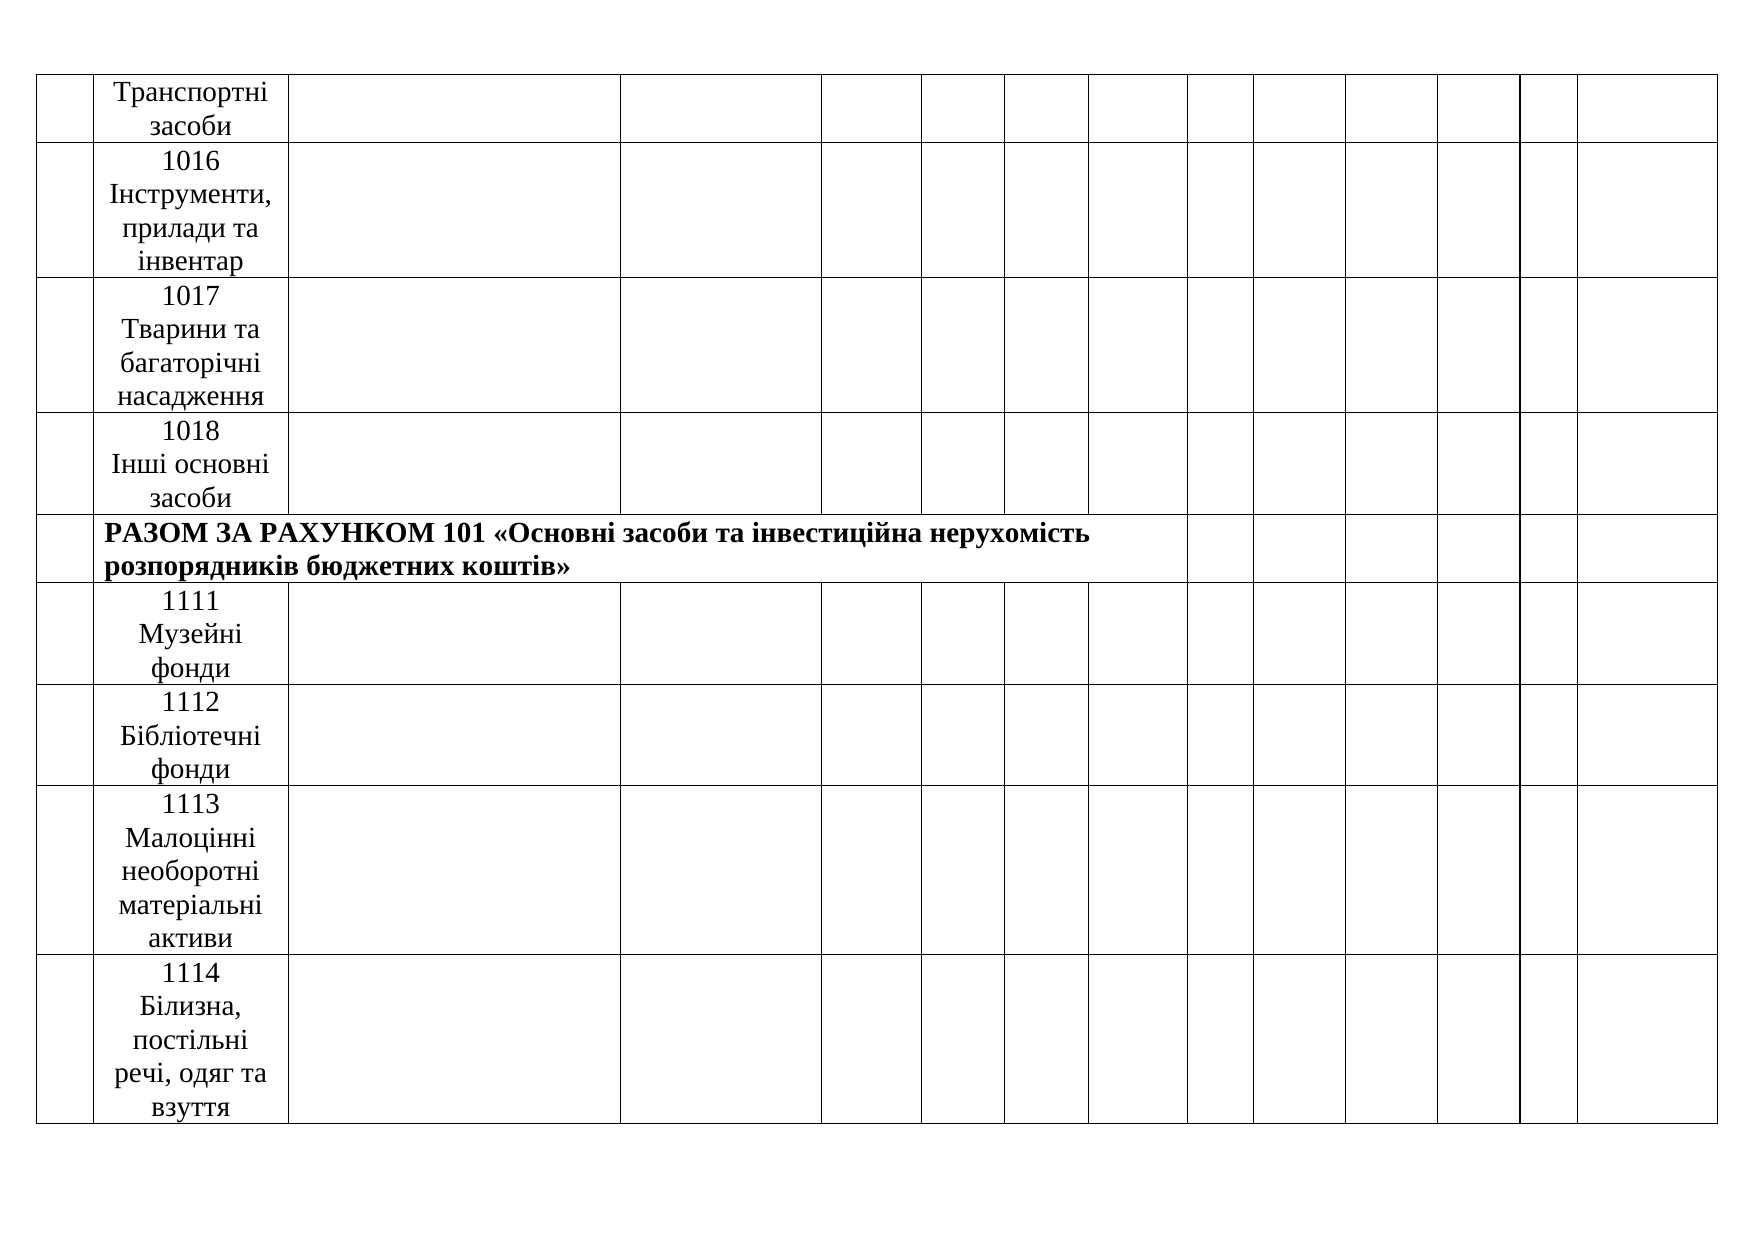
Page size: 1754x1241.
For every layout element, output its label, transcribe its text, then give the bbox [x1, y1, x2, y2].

table_cell 1112 Бібліотечні фонди [94, 685, 288, 785]
table_cell [1578, 143, 1717, 277]
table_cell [94, 75, 288, 142]
table_cell [289, 583, 620, 683]
table_cell [1005, 278, 1088, 412]
table_cell [289, 143, 620, 277]
table_cell 1114 Білизна, постільні речі, одяг та взуття [94, 955, 288, 1123]
table_cell [1254, 278, 1345, 412]
table_cell [1254, 75, 1345, 142]
table_cell [822, 413, 921, 514]
table_cell [1089, 75, 1187, 142]
table_cell [922, 75, 1004, 142]
table_cell [1089, 583, 1187, 683]
table_cell [1521, 955, 1577, 1123]
table_cell [1438, 75, 1519, 142]
table_cell [1188, 955, 1253, 1123]
table_cell [289, 786, 620, 954]
table_cell [1578, 278, 1717, 412]
table_cell [37, 786, 93, 954]
table_cell [1254, 413, 1345, 514]
table_cell [922, 685, 1004, 785]
table_cell [1521, 75, 1577, 142]
table_cell [289, 278, 620, 412]
table_cell [1254, 143, 1345, 277]
table_cell [621, 143, 821, 277]
table_cell [1254, 685, 1345, 785]
table_cell РАЗОМ ЗА РАХУНКОМ 101 «Основні засоби та інвестиційна нерухомість розпорядників бюджетних коштів» [94, 515, 1187, 582]
table_cell [1005, 955, 1088, 1123]
table_cell [1089, 685, 1187, 785]
table_cell [922, 413, 1004, 514]
table_cell [1188, 515, 1253, 582]
table_cell [1578, 583, 1717, 683]
table_cell 1016 Інструменти, прилади та інвентар [94, 143, 288, 277]
table_cell [1521, 413, 1577, 514]
table_cell [37, 955, 93, 1123]
table_cell 1017 Тварини та багаторічні насадження [94, 278, 288, 412]
table_cell [289, 955, 620, 1123]
table_cell [1438, 786, 1519, 954]
table_cell [1254, 583, 1345, 683]
table_cell [922, 955, 1004, 1123]
table_cell [1438, 515, 1519, 582]
table_cell [37, 413, 93, 514]
table_cell [37, 583, 93, 683]
table_cell [1578, 866, 1717, 954]
table_cell [1005, 75, 1088, 142]
table_cell [1005, 685, 1088, 785]
table_cell [1578, 786, 1717, 866]
table_cell [1254, 955, 1345, 1123]
table_cell [822, 955, 921, 1123]
table_cell [1521, 786, 1577, 954]
table_cell [1578, 955, 1717, 1123]
table_cell 1113 Малоцінні необоротні матеріальні активи [94, 786, 288, 954]
table_cell [1438, 413, 1519, 514]
table_cell [1346, 786, 1437, 954]
table_cell [822, 583, 921, 683]
table_cell [1346, 413, 1437, 514]
table_cell [621, 583, 821, 683]
table_cell [621, 786, 821, 954]
table_cell [1521, 583, 1577, 683]
table_cell [1346, 278, 1437, 412]
table_cell [1578, 685, 1717, 785]
table_cell [1346, 583, 1437, 683]
table_cell [1438, 278, 1519, 412]
table_cell [1346, 515, 1437, 582]
table_cell [1188, 278, 1253, 412]
table_cell [1521, 515, 1577, 582]
table_cell [1438, 955, 1519, 1123]
table_cell [1438, 143, 1519, 277]
table_cell [1005, 786, 1088, 954]
table_cell [289, 685, 620, 785]
table_cell 1018 Інші основні засоби [94, 413, 288, 514]
table_cell [1578, 75, 1717, 142]
table_cell [621, 75, 821, 142]
table_cell [922, 278, 1004, 412]
table_cell [822, 786, 921, 954]
table_cell [1254, 515, 1345, 582]
table_cell [1188, 143, 1253, 277]
table_cell [1578, 413, 1717, 514]
table_cell [1089, 278, 1187, 412]
table_cell [1521, 143, 1577, 277]
table_cell [1521, 685, 1577, 785]
table_cell [922, 583, 1004, 683]
table_cell [1089, 955, 1187, 1123]
table_cell [1438, 685, 1519, 785]
table_cell [1346, 955, 1437, 1123]
table_cell [1089, 413, 1187, 514]
table_cell [1188, 413, 1253, 514]
table_cell [1346, 75, 1437, 142]
table_cell [37, 143, 93, 277]
table_cell [822, 278, 921, 412]
table_cell [1578, 515, 1717, 582]
table_cell [822, 685, 921, 785]
table_cell [922, 143, 1004, 277]
table_cell [1521, 278, 1577, 412]
table_cell [621, 685, 821, 785]
table_cell [1005, 143, 1088, 277]
table_cell [621, 413, 821, 514]
table_cell [1346, 143, 1437, 277]
table_cell [1089, 143, 1187, 277]
table_cell [1089, 786, 1187, 954]
table_cell [289, 413, 620, 514]
table_cell [37, 515, 93, 582]
table_cell [822, 143, 921, 277]
table_cell [1005, 413, 1088, 514]
table_cell [621, 955, 821, 1123]
table_cell [1188, 583, 1253, 683]
table_cell 1111 Музейні фонди [94, 583, 288, 683]
table_cell [922, 786, 1004, 954]
table_cell [1188, 685, 1253, 785]
table_cell [822, 75, 921, 142]
table_cell [1188, 786, 1253, 954]
table_cell [1188, 75, 1253, 142]
table_cell [289, 75, 620, 142]
table_cell [37, 278, 93, 412]
table_cell [621, 278, 821, 412]
table_cell [37, 75, 93, 142]
table_cell [1438, 583, 1519, 683]
table_cell [37, 685, 93, 785]
table_cell [1005, 583, 1088, 683]
table_cell [1346, 685, 1437, 785]
table_cell [1254, 786, 1345, 954]
